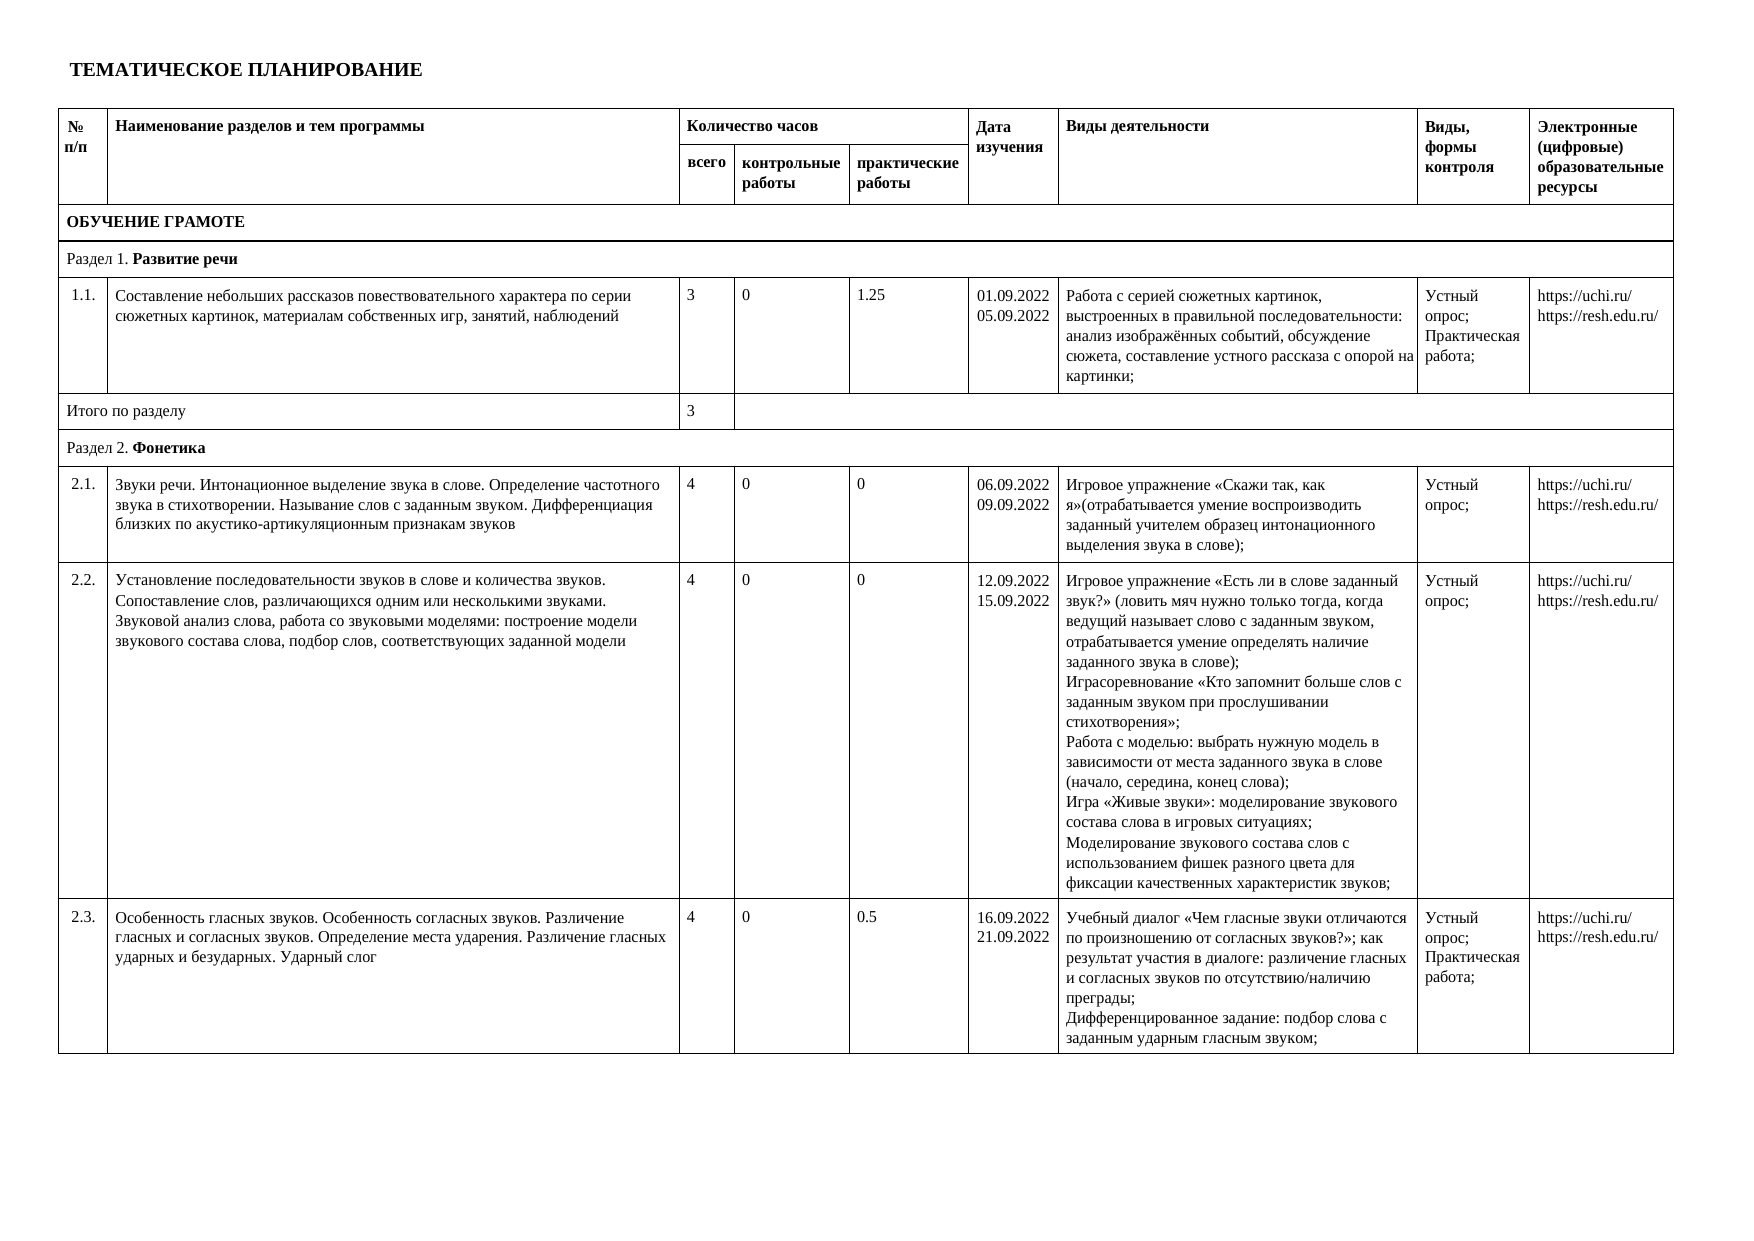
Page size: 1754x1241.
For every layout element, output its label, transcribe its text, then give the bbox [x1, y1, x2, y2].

table_cell Устный опрос; [1418, 467, 1529, 562]
table_cell 0 [735, 899, 849, 1053]
table_cell Раздел 1. Развитие речи [59, 242, 1673, 277]
table_cell ОБУЧЕНИЕ ГРАМОТЕ [59, 205, 1673, 240]
table_cell 2.3. [59, 899, 107, 1053]
table_cell Итого по разделу [59, 394, 679, 429]
table_cell Устный опрос; [1418, 563, 1529, 898]
table_cell практические работы [850, 145, 968, 204]
table_header № п/п [59, 109, 107, 204]
table_cell 3 [680, 394, 734, 429]
table_cell 1.1. [59, 278, 107, 393]
table_cell 4 [680, 899, 734, 1053]
table_header Количество часов [680, 109, 968, 144]
table_cell https://uchi.ru/ https://resh.edu.ru/ [1530, 278, 1673, 393]
table_cell https://uchi.ru/ https://resh.edu.ru/ [1530, 467, 1673, 562]
table_cell 2.2. [59, 563, 107, 898]
table_cell 01.09.2022 05.09.2022 [969, 278, 1058, 393]
table_cell Устный опрос; Практическая работа; [1418, 899, 1529, 1053]
table_cell Особенность гласных звуков. Особенность согласных звуков. Различение гласных и согласных звуков. Определение места ударения. Различение гласных ударных и безударных. Ударный слог [108, 899, 679, 1053]
table_cell контрольные работы [735, 145, 849, 204]
table_cell 0 [735, 467, 849, 562]
table_cell 2.1. [59, 467, 107, 562]
table_cell 4 [680, 467, 734, 562]
table_cell 0.5 [850, 899, 968, 1053]
table_cell 3 [680, 278, 734, 393]
table_cell Устный опрос; Практическая работа; [1418, 278, 1529, 393]
table_cell 0 [850, 563, 968, 898]
table_cell https://uchi.ru/ https://resh.edu.ru/ [1530, 899, 1673, 1053]
table_cell Игровое упражнение «Скажи так, как я»(отрабатывается умение воспроизводить заданный учителем образец интона​ционного выделения звука в слове); [1059, 467, 1417, 562]
table_cell Звуки речи. Интонационное выделение звука в слове. Определение частотного звука в стихотворении. Называние слов с заданным звуком. Дифференциация близких по акустико-артикуляционным признакам звуков [108, 467, 679, 562]
table_cell 16.09.2022 21.09.2022 [969, 899, 1058, 1053]
table_header Виды, формы контроля [1418, 109, 1529, 204]
table_header Виды деятельности [1059, 109, 1417, 204]
table_header Наименование разделов и тем программы [108, 109, 679, 204]
table_cell Составление небольших рассказов повествовательного характера по серии сюжетных картинок, материалам собственных игр, занятий, наблюдений [108, 278, 679, 393]
table_cell 1.25 [850, 278, 968, 393]
table_cell 0 [850, 467, 968, 562]
table_cell Раздел 2. Фонетика [59, 430, 1673, 466]
table_cell 0 [735, 278, 849, 393]
table_cell Установление последовательности звуков в слове и количества звуков. Сопоставление слов, различающихся одним или несколькими звуками. Звуковой анализ слова, работа со звуковыми моделями: построение модели звукового состава слова, подбор слов, соответствующих заданной модели [108, 563, 679, 898]
table_cell https://uchi.ru/ https://resh.edu.ru/ [1530, 563, 1673, 898]
table_header Дата изучения [969, 109, 1058, 204]
table_cell 4 [680, 563, 734, 898]
table_cell Учебный диалог «Чем гласные звуки отличаются по произношению от согласных звуков?»; как результат участия в диалоге: различение гласных и согласных звуков по отсутствию/наличию преграды; Дифференцированное задание: подбор слова с заданным ударным гласным звуком; [1059, 899, 1417, 1053]
table_cell Игровое упражнение «Есть ли в слове заданный звук?» (ловить мяч нужно только тогда, когда ведущий называет слово с заданным звуком, отрабатывается умение определять наличие заданного звука в слове); Игра​соревнование «Кто запомнит больше слов с заданным звуком при прослушивании стихотворения»; Работа с моделью: выбрать нужную модель в зависимости от места заданного звука в слове (начало, середина, конец слова); Игра «Живые звуки»: моделирование звукового состава слова в игровых ситуациях; Моделирование звукового состава слов с использованием фишек разного цвета для фиксации качественных характеристик звуков; [1059, 563, 1417, 898]
table_cell 0 [735, 563, 849, 898]
table_cell [735, 394, 1673, 429]
table_header Электронные (цифровые) образовательные ресурсы [1530, 109, 1673, 204]
table_cell 06.09.2022 09.09.2022 [969, 467, 1058, 562]
table_cell Работа с серией сюжетных картинок, выстроенных в пра​вильной последовательности: анализ изображённых собы​тий, обсуждение сюжета, составление устного рассказа с опорой на картинки; [1059, 278, 1417, 393]
table_cell 12.09.2022 15.09.2022 [969, 563, 1058, 898]
table_cell всего [680, 145, 734, 204]
text ТЕМАТИЧЕСКОЕ ПЛАНИРОВАНИЕ [69, 59, 1687, 81]
